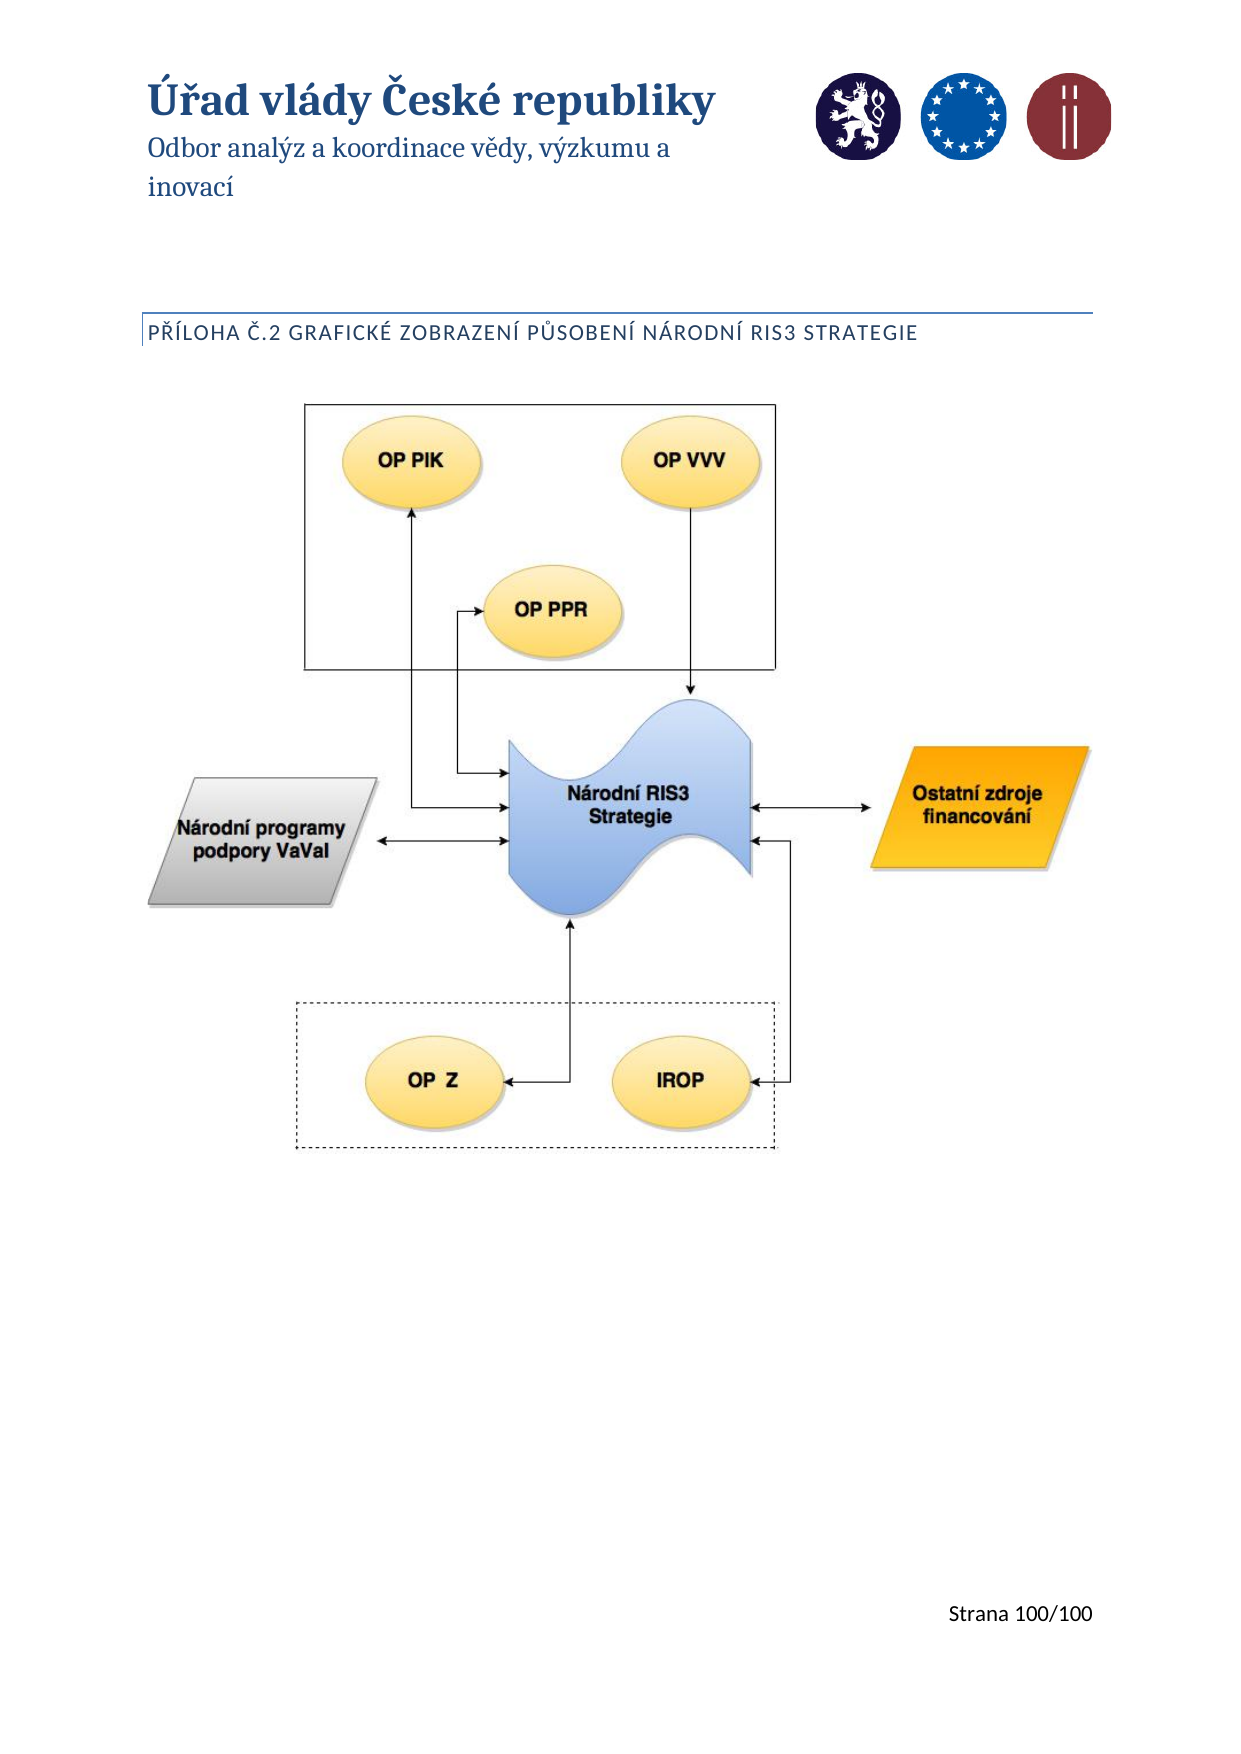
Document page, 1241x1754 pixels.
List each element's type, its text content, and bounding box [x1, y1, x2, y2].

subtitle Příloha č.2 Grafické zobrazení působení Národní RIS3 strategie [143, 314, 1093, 346]
picture [147, 403, 1093, 1154]
picture [815, 73, 1112, 160]
